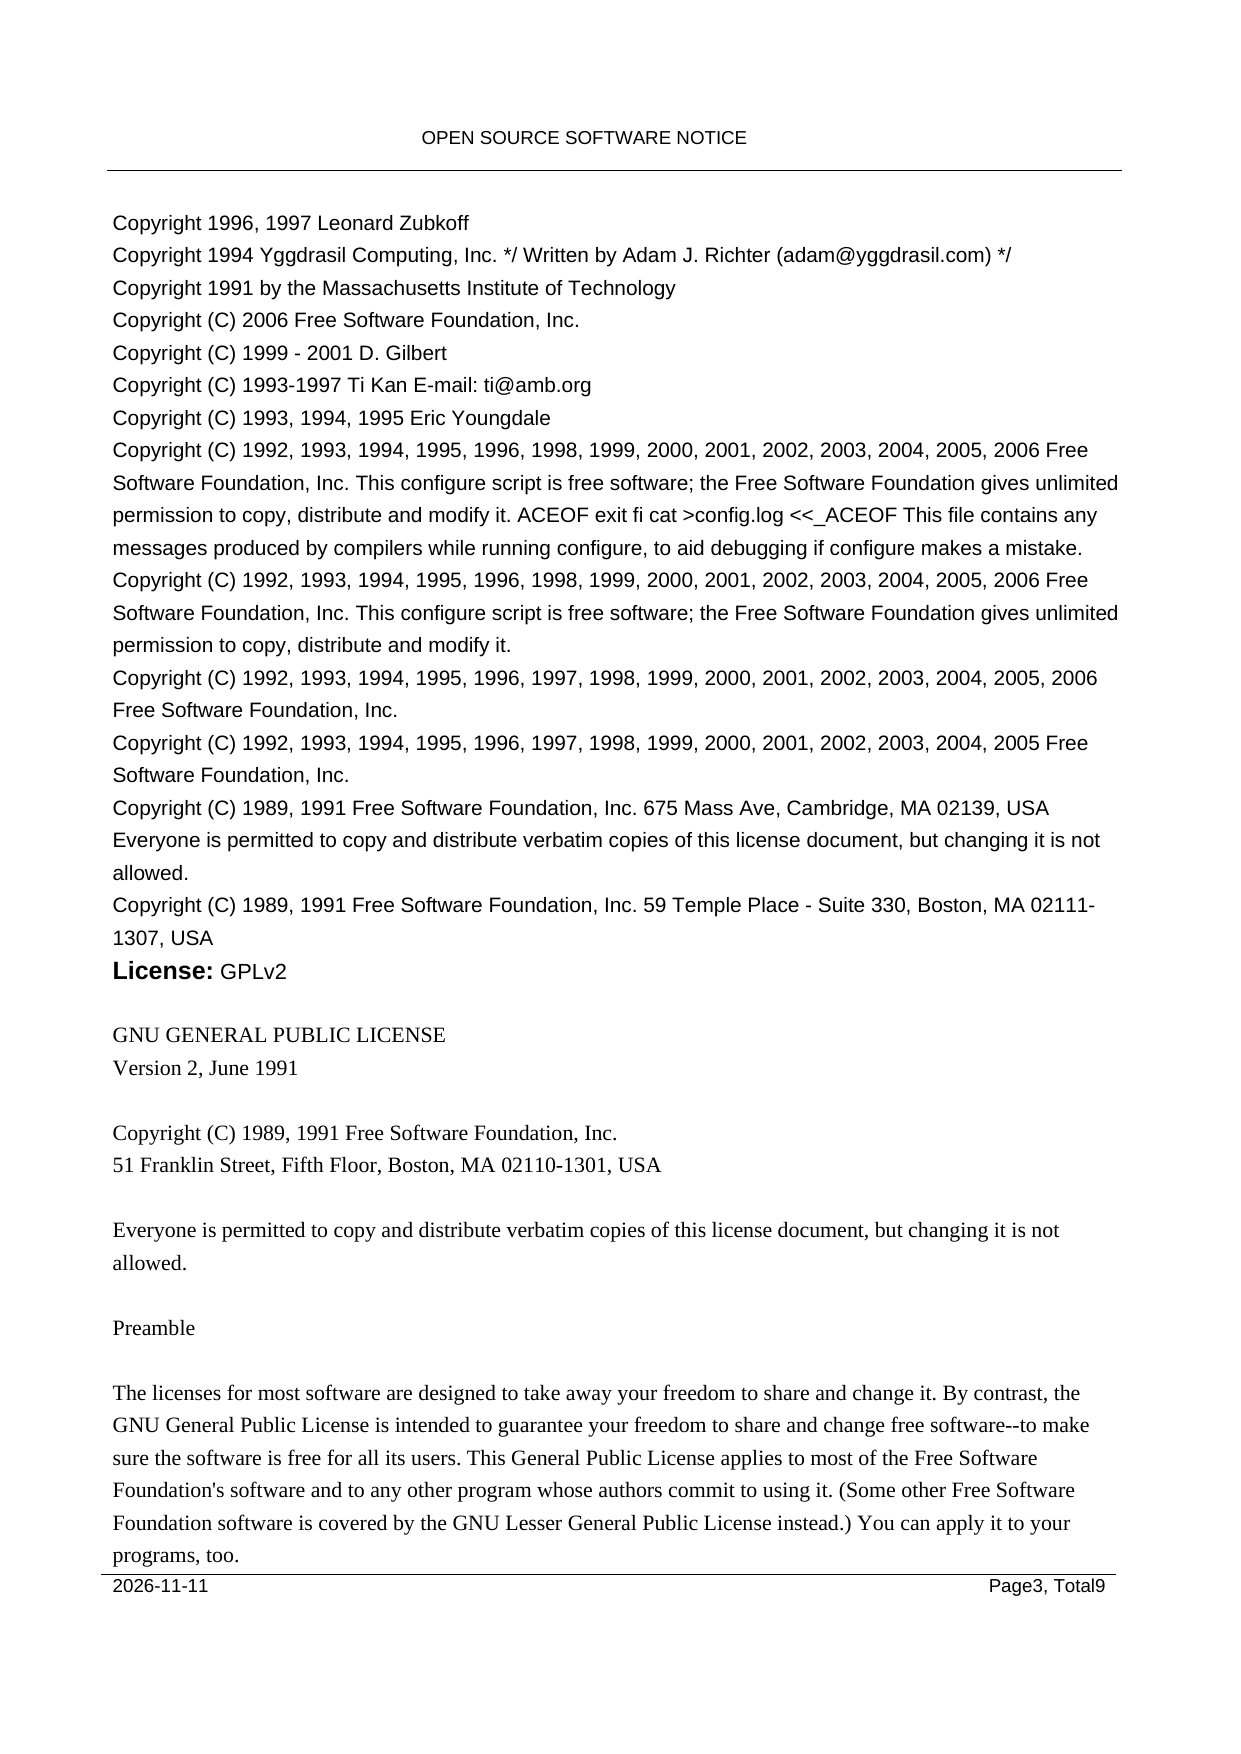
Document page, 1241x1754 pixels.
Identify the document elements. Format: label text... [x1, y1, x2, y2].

text Copyright (C) 1992, 1993, 1994, 1995, 1996, 1997, 1998, 1999, 2000, 2001, 2002, 2003, 2004, 2005, 2006 Free Software Foundation, Inc. [112, 661, 1128, 726]
text Copyright 1994 Yggdrasil Computing, Inc. */ Written by Adam J. Richter (adam@yggdrasil.com) */ [112, 239, 1128, 271]
text Copyright (C) 1989, 1991 Free Software Foundation, Inc. 675 Mass Ave, Cambridge, MA 02139, USA Everyone is permitted to copy and distribute verbatim copies of this license document, but changing it is not allowed. [112, 791, 1128, 889]
text Copyright (C) 1993-1997 Ti Kan E-mail: ti@amb.org [112, 369, 1128, 401]
text Copyright (C) 1992, 1993, 1994, 1995, 1996, 1998, 1999, 2000, 2001, 2002, 2003, 2004, 2005, 2006 Free Software Foundation, Inc. This configure script is free software; the Free Software Foundation gives unlimited permission to copy, distribute and modify it. ACEOF exit fi cat >config.log <<_ACEOF This file contains any messages produced by compilers while running configure, to aid debugging if configure makes a mistake. [112, 434, 1128, 564]
text Copyright (C) 1989, 1991 Free Software Foundation, Inc. 59 Temple Place - Suite 330, Boston, MA 02111-1307, USA [112, 889, 1128, 954]
text Copyright (C) 1992, 1993, 1994, 1995, 1996, 1997, 1998, 1999, 2000, 2001, 2002, 2003, 2004, 2005 Free Software Foundation, Inc. [112, 726, 1128, 791]
text Copyright 1991 by the Massachusetts Institute of Technology [112, 271, 1128, 304]
text Copyright (C) 2006 Free Software Foundation, Inc. [112, 304, 1128, 336]
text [112, 954, 1128, 1571]
text Copyright 1996, 1997 Leonard Zubkoff [112, 206, 1128, 239]
text Copyright (C) 1999 - 2001 D. Gilbert [112, 336, 1128, 369]
text Copyright (C) 1992, 1993, 1994, 1995, 1996, 1998, 1999, 2000, 2001, 2002, 2003, 2004, 2005, 2006 Free Software Foundation, Inc. This configure script is free software; the Free Software Foundation gives unlimited permission to copy, distribute and modify it. [112, 564, 1128, 661]
text Copyright (C) 1993, 1994, 1995 Eric Youngdale [112, 401, 1128, 434]
